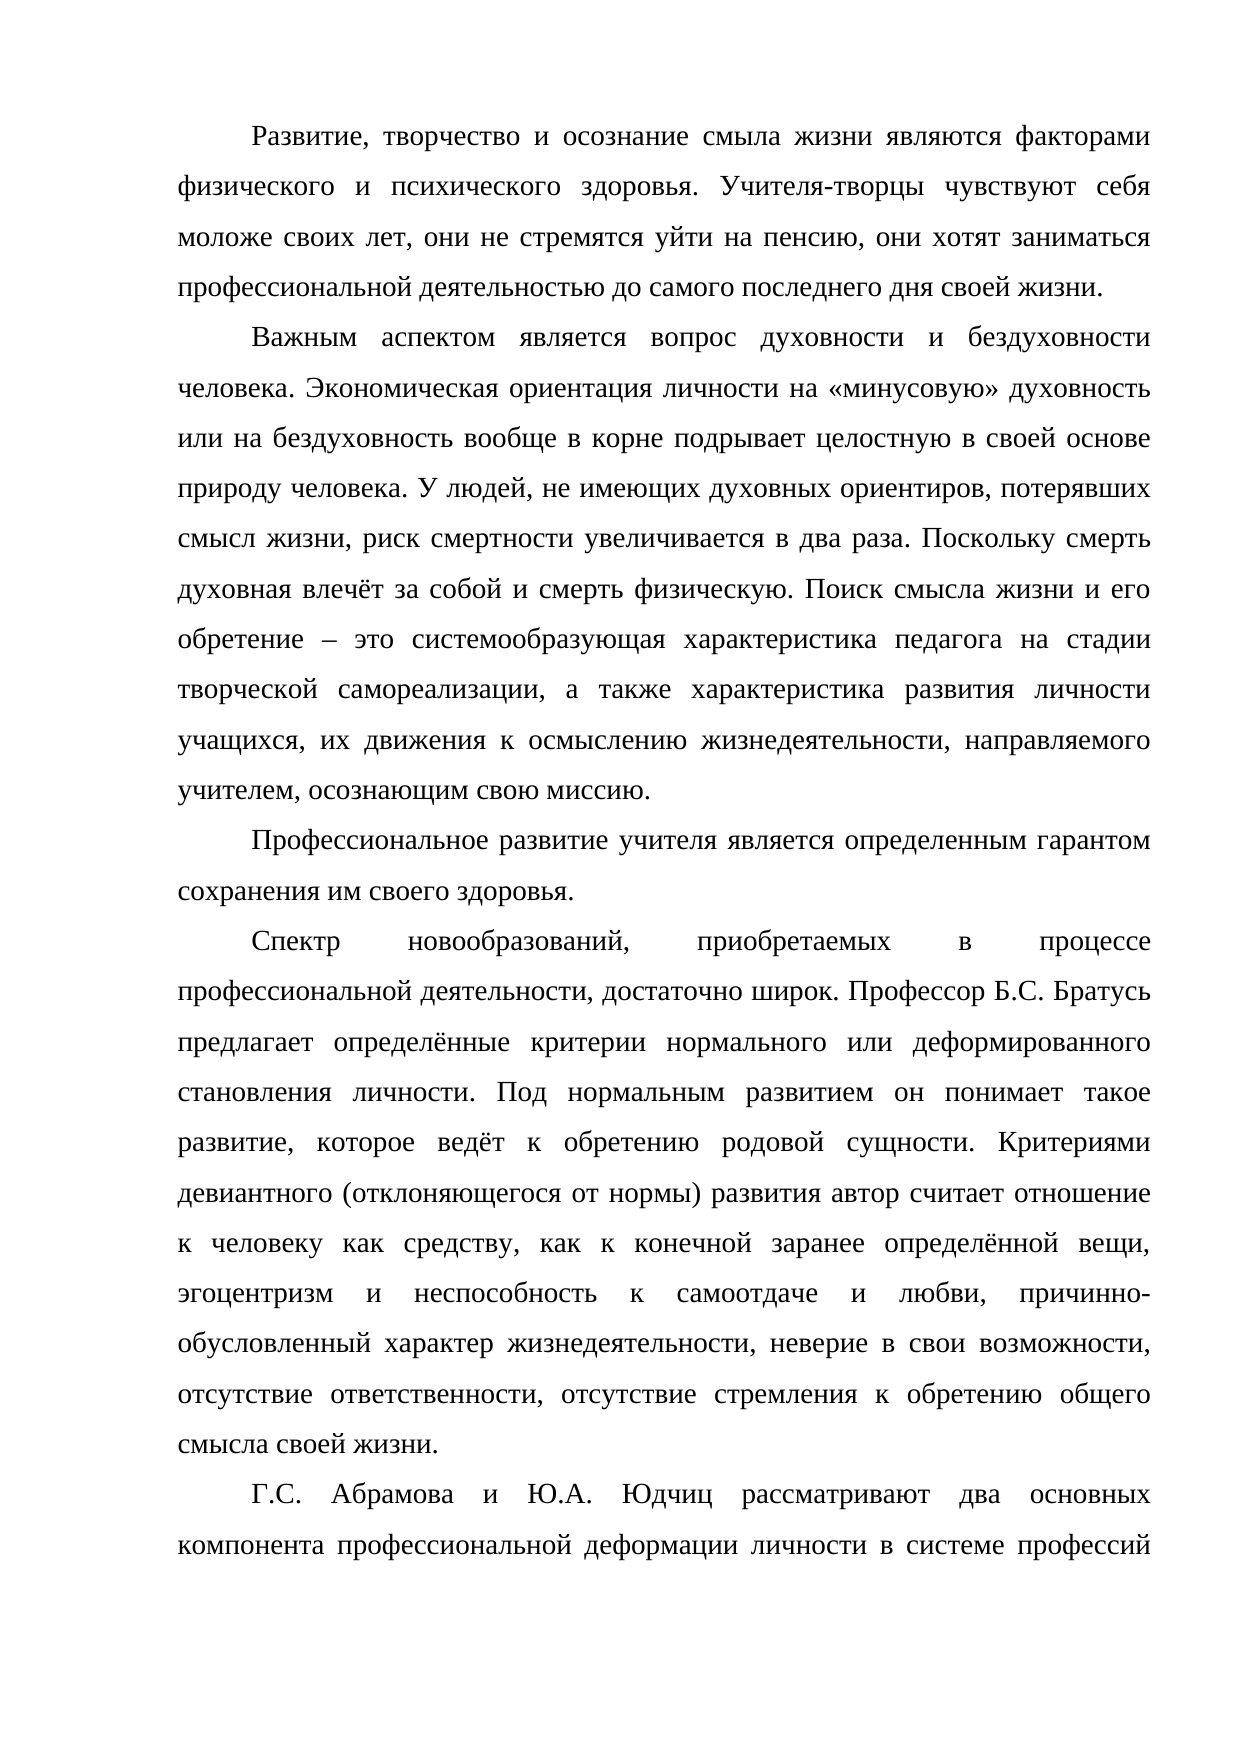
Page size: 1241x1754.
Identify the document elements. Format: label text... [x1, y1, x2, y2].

text Важным аспектом является вопрос духовности и бездуховности человека. Экономическая ориентация личности на «минусовую» духовность или на бездуховность вообще в корне подрывает целостную в своей основе природу человека. У людей, не имеющих духовных ориентиров, потерявших смысл жизни, риск смертности увеличивается в два раза. Поскольку смерть духовная влечёт за собой и смерть физическую. Поиск смысла жизни и его обретение – это системообразующая характеристика педагога на стадии творческой самореализации, а также характеристика развития личности учащихся, их движения к осмыслению жизнедеятельности, направляемого учителем, осознающим свою миссию. [177, 319, 1152, 806]
text Развитие, творчество и осознание смыла жизни являются факторами физического и психического здоровья. Учителя-творцы чувствуют себя моложе своих лет, они не стремятся уйти на пенсию, они хотят заниматься профессиональной деятельностью до самого последнего дня своей жизни. [177, 118, 1152, 303]
text Спектр новообразований, приобретаемых в процессе профессиональной деятельности, достаточно широк. Профессор Б.С. Братусь предлагает определённые критерии нормального или деформированного становления личности. Под нормальным развитием он понимает такое развитие, которое ведёт к обретению родовой сущности. Критериями девиантного (отклоняющегося от нормы) развития автор считает отношение к человеку как средству, как к конечной заранее определённой вещи, эгоцентризм и неспособность к самоотдаче и любви, причинно-обусловленный характер жизнедеятельности, неверие в свои возможности, отсутствие ответственности, отсутствие стремления к обретению общего смысла своей жизни. [177, 923, 1152, 1460]
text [177, 1477, 1152, 1560]
text Профессиональное развитие учителя является определенным гарантом сохранения им своего здоровья. [177, 822, 1152, 906]
